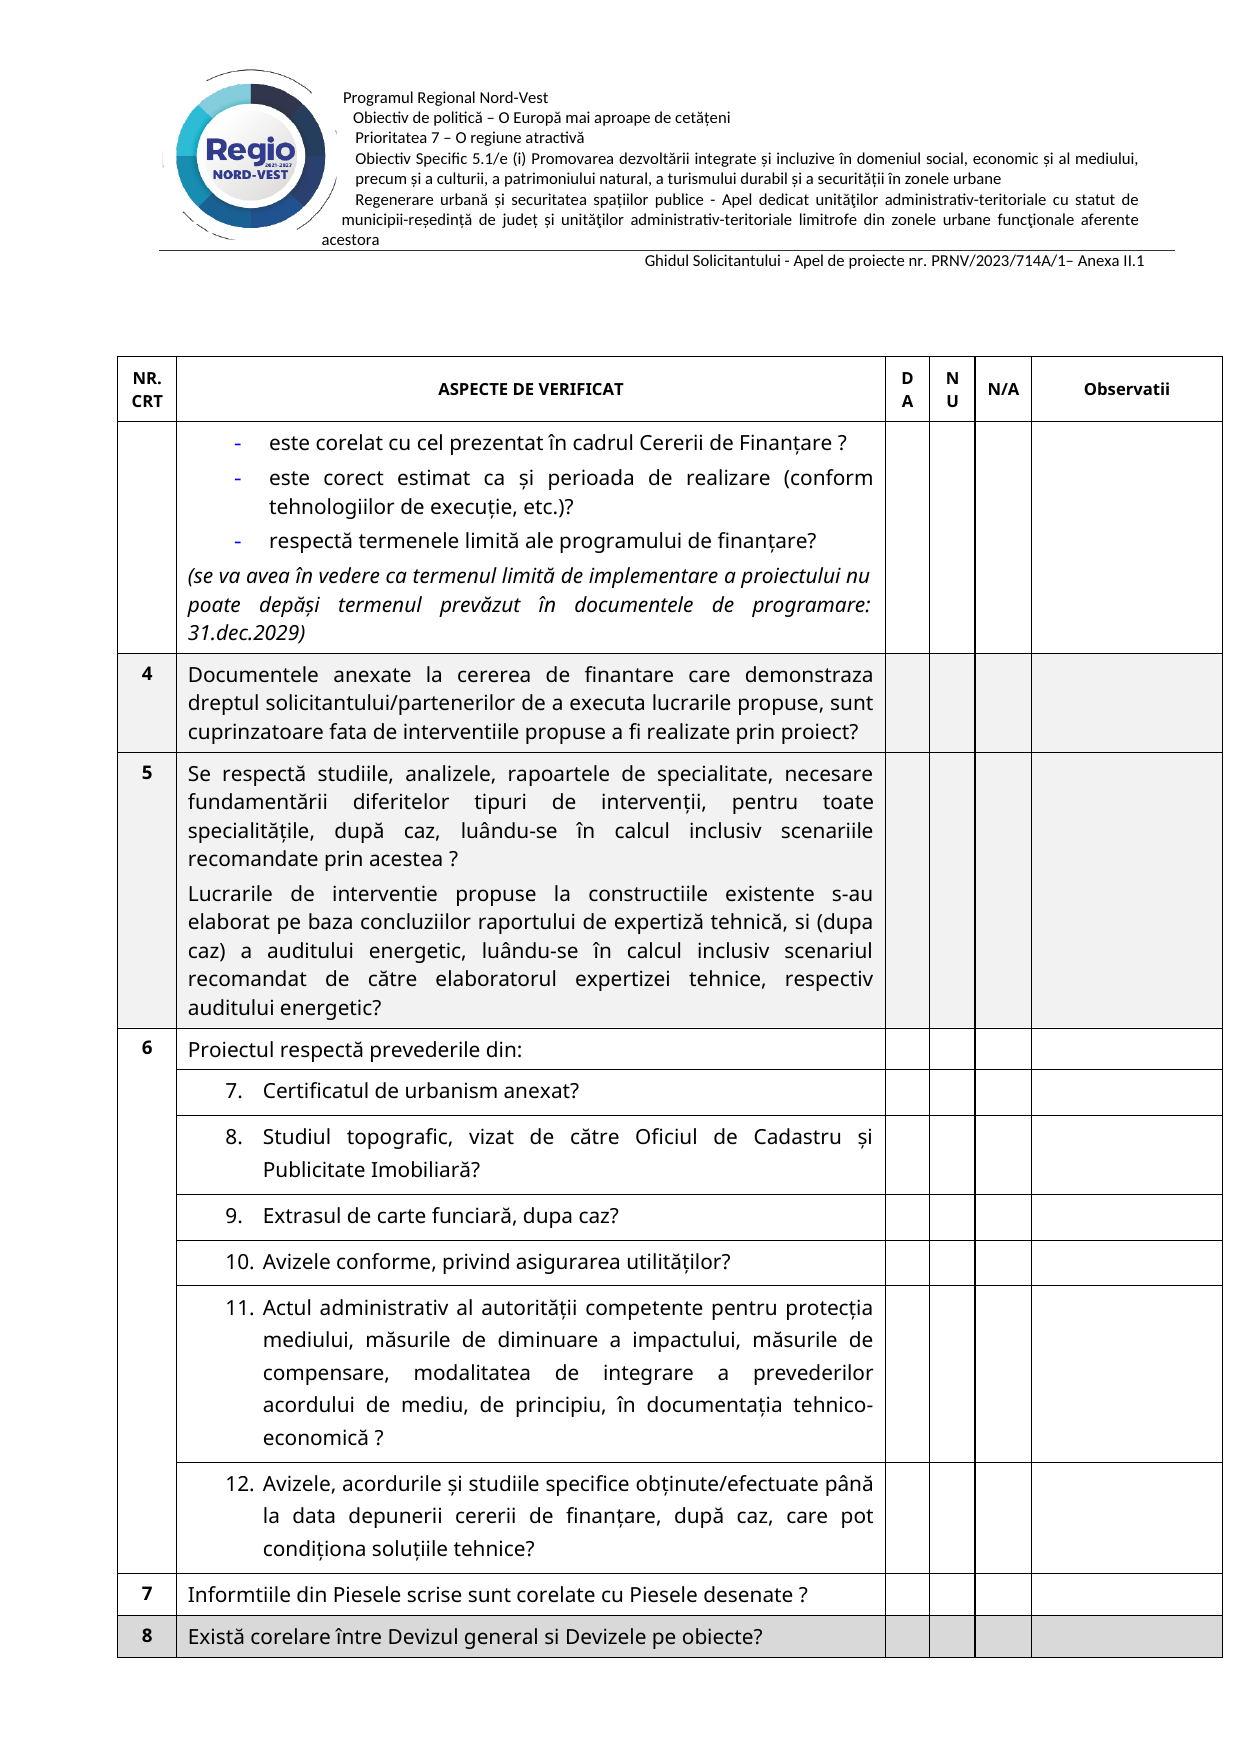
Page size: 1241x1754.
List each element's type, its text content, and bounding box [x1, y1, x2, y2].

table_cell [976, 1195, 1031, 1239]
table_header N/A [976, 357, 1031, 421]
table_cell [1032, 1463, 1222, 1573]
table_cell [930, 1463, 974, 1573]
table_cell [1032, 1029, 1222, 1069]
table_cell Actul administrativ al autorităţii competente pentru protecţia mediului, măsurile de diminuare a impactului, măsurile de compensare, modalitatea de integrare a prevederilor acordului de mediu, de principiu, în documentaţia tehnico-economică ? [177, 1286, 885, 1462]
table_cell 5 [118, 753, 176, 1027]
table_cell [976, 1286, 1031, 1462]
table_header NU [930, 357, 974, 421]
table_cell [930, 1241, 974, 1285]
table_header Observatii [1032, 357, 1222, 421]
table_cell [886, 1574, 929, 1614]
table_cell Se respectă studiile, analizele, rapoartele de specialitate, necesare fundamentării diferitelor tipuri de intervenții, pentru toate specialitățile, după caz, luându-se în calcul inclusiv scenariile recomandate prin acestea ? Lucrarile de interventie propuse la constructiile existente s-au elaborat pe baza concluziilor raportului de expertiză tehnică, si (dupa caz) a auditului energetic, luându-se în calcul inclusiv scenariul recomandat de către elaboratorul expertizei tehnice, respectiv auditului energetic? [177, 753, 885, 1027]
table_cell [976, 753, 1031, 1027]
table_cell 6 [118, 1029, 176, 1573]
table_cell [930, 1286, 974, 1462]
table_cell [886, 1463, 929, 1573]
table_cell Proiectul respectă prevederile din: [177, 1029, 885, 1069]
table_cell [930, 1070, 974, 1115]
table_cell [886, 422, 929, 653]
table_cell [1032, 1574, 1222, 1614]
table_cell Documentele anexate la cererea de finantare care demonstraza dreptul solicitantului/partenerilor de a executa lucrarile propuse, sunt cuprinzatoare fata de interventiile propuse a fi realizate prin proiect? [177, 654, 885, 752]
table_cell [886, 1070, 929, 1115]
table_cell [930, 654, 974, 752]
table_cell [976, 654, 1031, 752]
table_cell [930, 422, 974, 653]
table_cell Avizele conforme, privind asigurarea utilităţilor? [177, 1241, 885, 1285]
table_cell Extrasul de carte funciară, dupa caz? [177, 1195, 885, 1239]
table_cell [1032, 1616, 1222, 1657]
table_cell [1032, 1241, 1222, 1285]
table_cell [976, 1574, 1031, 1614]
table_cell Există corelare între Devizul general si Devizele pe obiecte? [177, 1616, 885, 1657]
table_cell [886, 1195, 929, 1239]
table_header ASPECTE DE VERIFICAT [177, 357, 885, 421]
table_cell [976, 1070, 1031, 1115]
table_cell Studiul topografic, vizat de către Oficiul de Cadastru şi Publicitate Imobiliară? [177, 1116, 885, 1194]
table_cell [976, 1463, 1031, 1573]
table_cell [930, 1116, 974, 1194]
table_cell [976, 1029, 1031, 1069]
table_cell [930, 1195, 974, 1239]
table_cell [1032, 1195, 1222, 1239]
table_cell [1032, 422, 1222, 653]
table_cell 8 [118, 1616, 176, 1657]
table_cell [1032, 654, 1222, 752]
table_cell [976, 1616, 1031, 1657]
table_cell [976, 422, 1031, 653]
table_cell [1032, 1286, 1222, 1462]
table_cell 4 [118, 654, 176, 752]
table_cell [930, 1616, 974, 1657]
table_cell [1032, 1116, 1222, 1194]
table_cell 3 [118, 422, 176, 653]
table_cell [1032, 753, 1222, 1027]
table_cell [886, 1616, 929, 1657]
table_cell [976, 1116, 1031, 1194]
table_cell [886, 753, 929, 1027]
table_cell [886, 1116, 929, 1194]
table_cell Informtiile din Piesele scrise sunt corelate cu Piesele desenate ? [177, 1574, 885, 1614]
table_cell [930, 1029, 974, 1069]
table_cell [930, 753, 974, 1027]
table_cell [886, 1241, 929, 1285]
table_cell [976, 1241, 1031, 1285]
picture [161, 69, 337, 238]
table_cell Avizele, acordurile şi studiile specifice obținute/efectuate până la data depunerii cererii de finanțare, după caz, care pot condiţiona soluţiile tehnice? [177, 1463, 885, 1573]
table_cell [886, 1029, 929, 1069]
table_cell Certificatul de urbanism anexat? [177, 1070, 885, 1115]
table_cell [1032, 1070, 1222, 1115]
table_header DA [886, 357, 929, 421]
table_cell 7 [118, 1574, 176, 1614]
table_header NR. CRT [118, 357, 176, 421]
table_cell [886, 654, 929, 752]
table_cell [930, 1574, 974, 1614]
table_cell [886, 1286, 929, 1462]
